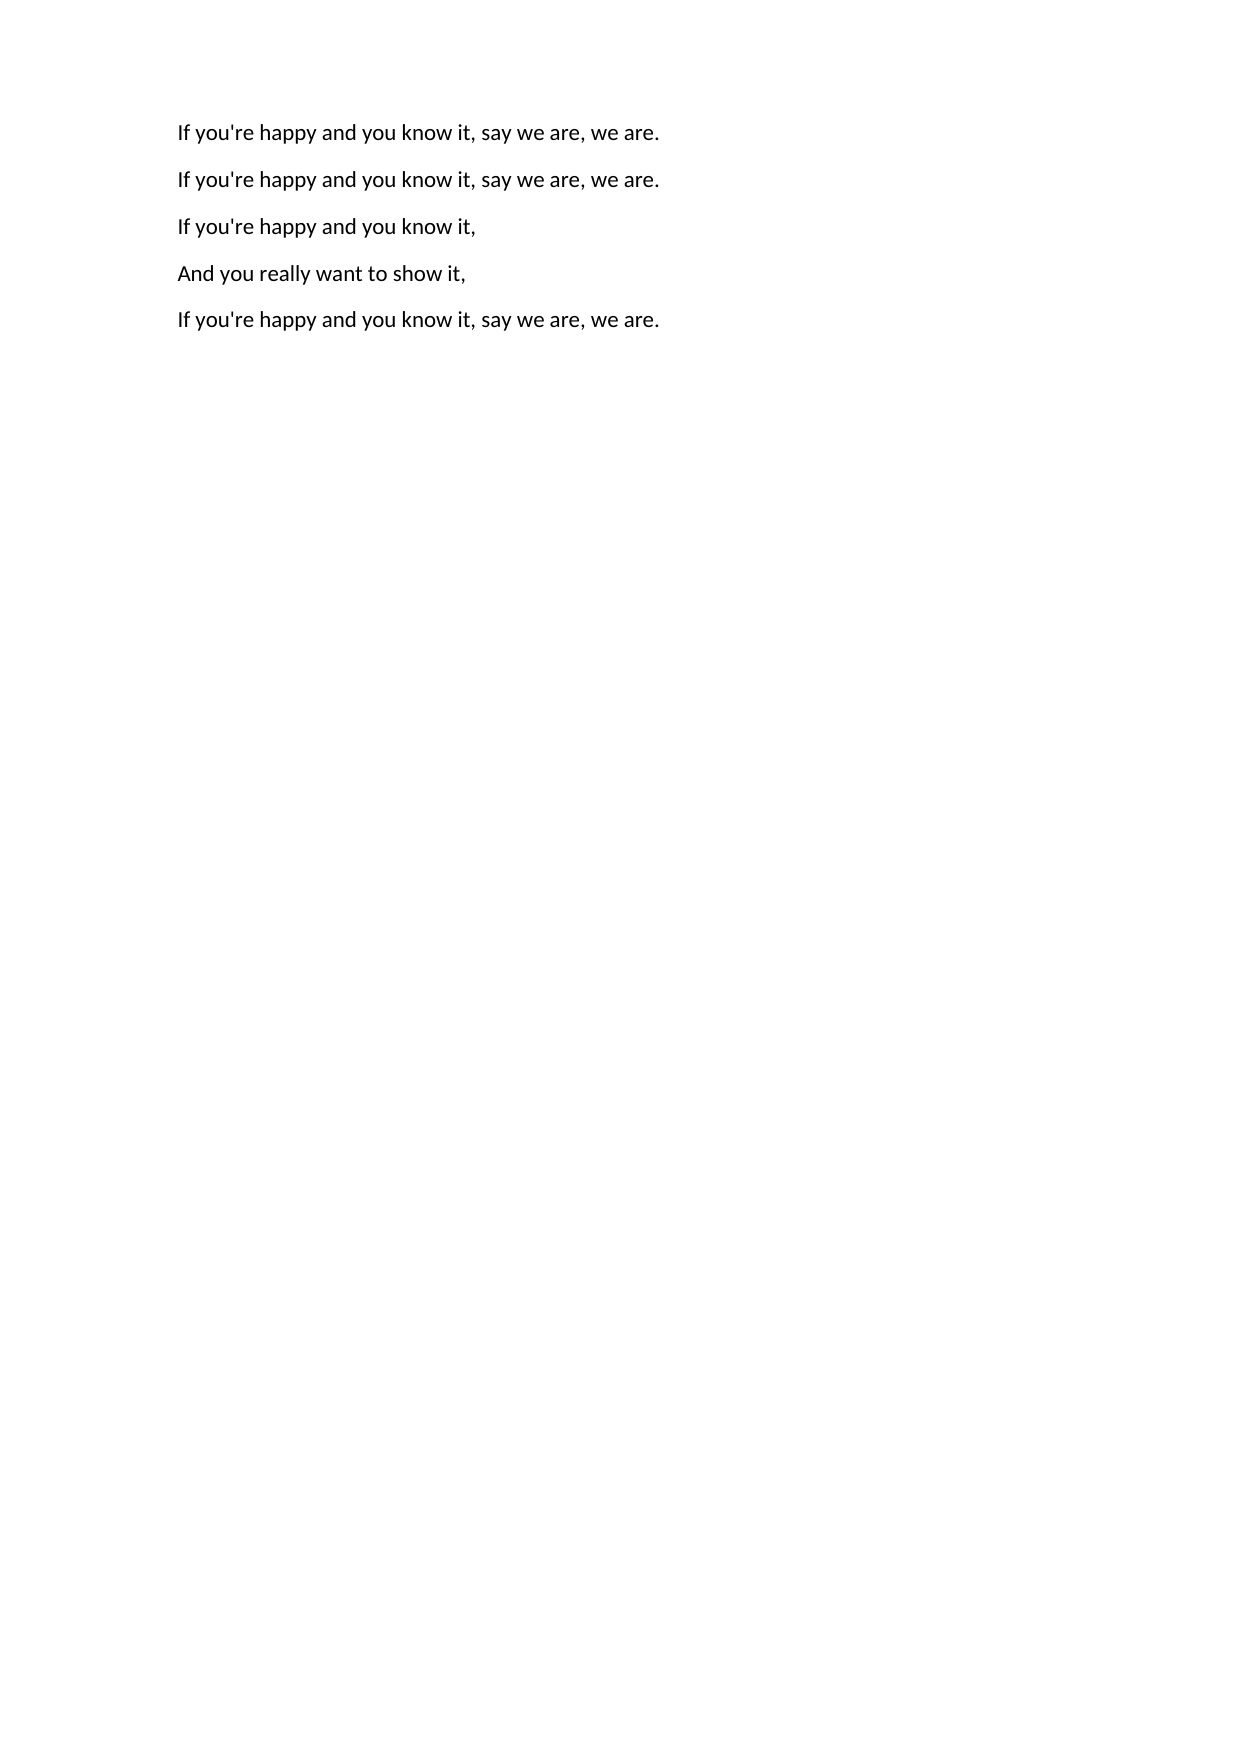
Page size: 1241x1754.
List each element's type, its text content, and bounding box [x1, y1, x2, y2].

text If you're happy and you know it, say we are, we are. [177, 306, 1152, 334]
text And you really want to show it, [177, 259, 1152, 287]
text If you're happy and you know it, [177, 212, 1152, 240]
text If you're happy and you know it, say we are, we are. [177, 118, 1152, 146]
text If you're happy and you know it, say we are, we are. [177, 165, 1152, 193]
